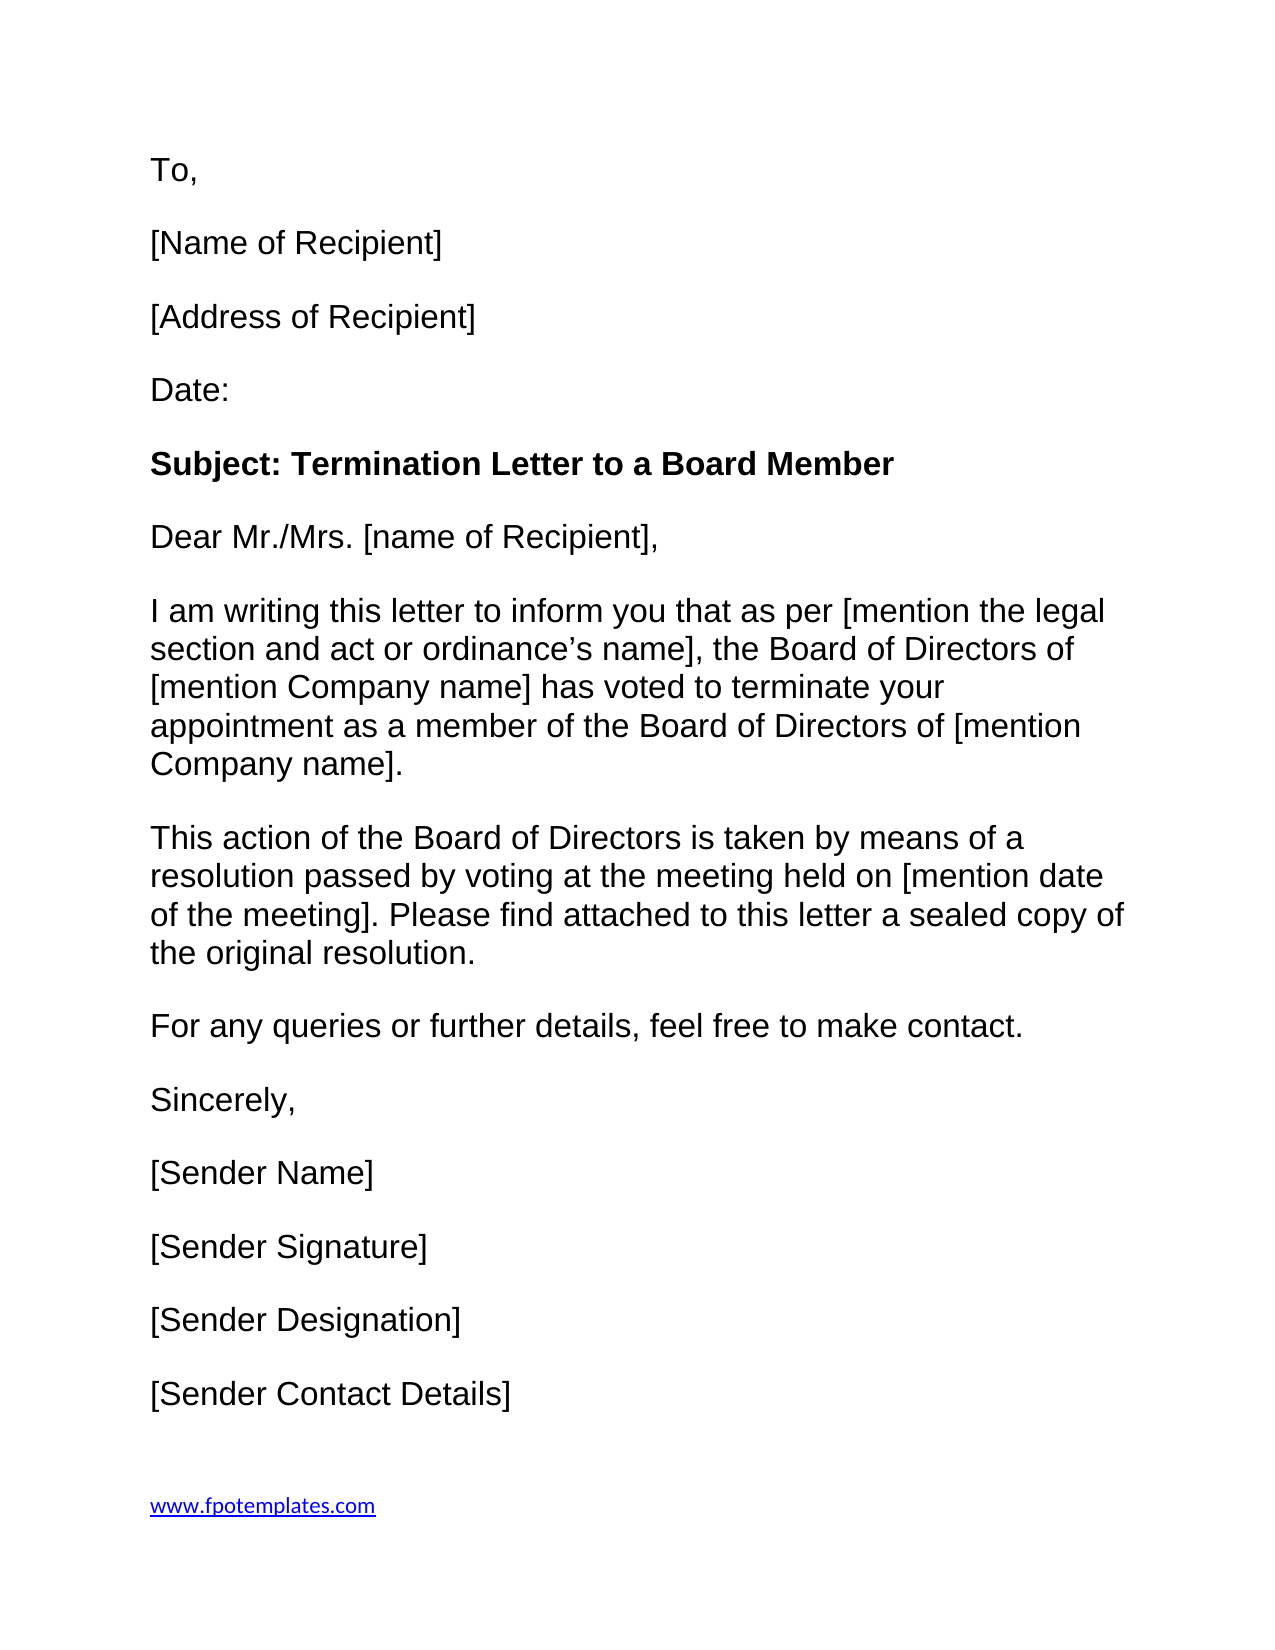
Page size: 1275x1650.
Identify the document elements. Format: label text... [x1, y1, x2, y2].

text [Sender Name] [150, 1153, 1125, 1192]
text [Address of Recipient] [150, 297, 1125, 335]
text [Sender Designation] [150, 1300, 1125, 1339]
text To, [150, 150, 1125, 188]
text I am writing this letter to inform you that as per [mention the legal section and act or ordinance’s name], the Board of Directors of [mention Company name] has voted to terminate your appointment as a member of the Board of Directors of [mention Company name]. [150, 591, 1125, 783]
text For any queries or further details, feel free to make contact. [150, 1007, 1125, 1045]
text Sincerely, [150, 1080, 1125, 1118]
text This action of the Board of Directors is taken by means of a resolution passed by voting at the meeting held on [mention date of the meeting]. Please find attached to this letter a sealed copy of the original resolution. [150, 818, 1125, 972]
text [Sender Signature] [150, 1227, 1125, 1265]
text Dear Mr./Mrs. [name of Recipient], [150, 517, 1125, 556]
text [Sender Contact Details] [150, 1374, 1125, 1412]
text [Name of Recipient] [150, 223, 1125, 262]
text Date: [150, 370, 1125, 409]
text Subject: Termination Letter to a Board Member [150, 444, 1125, 482]
